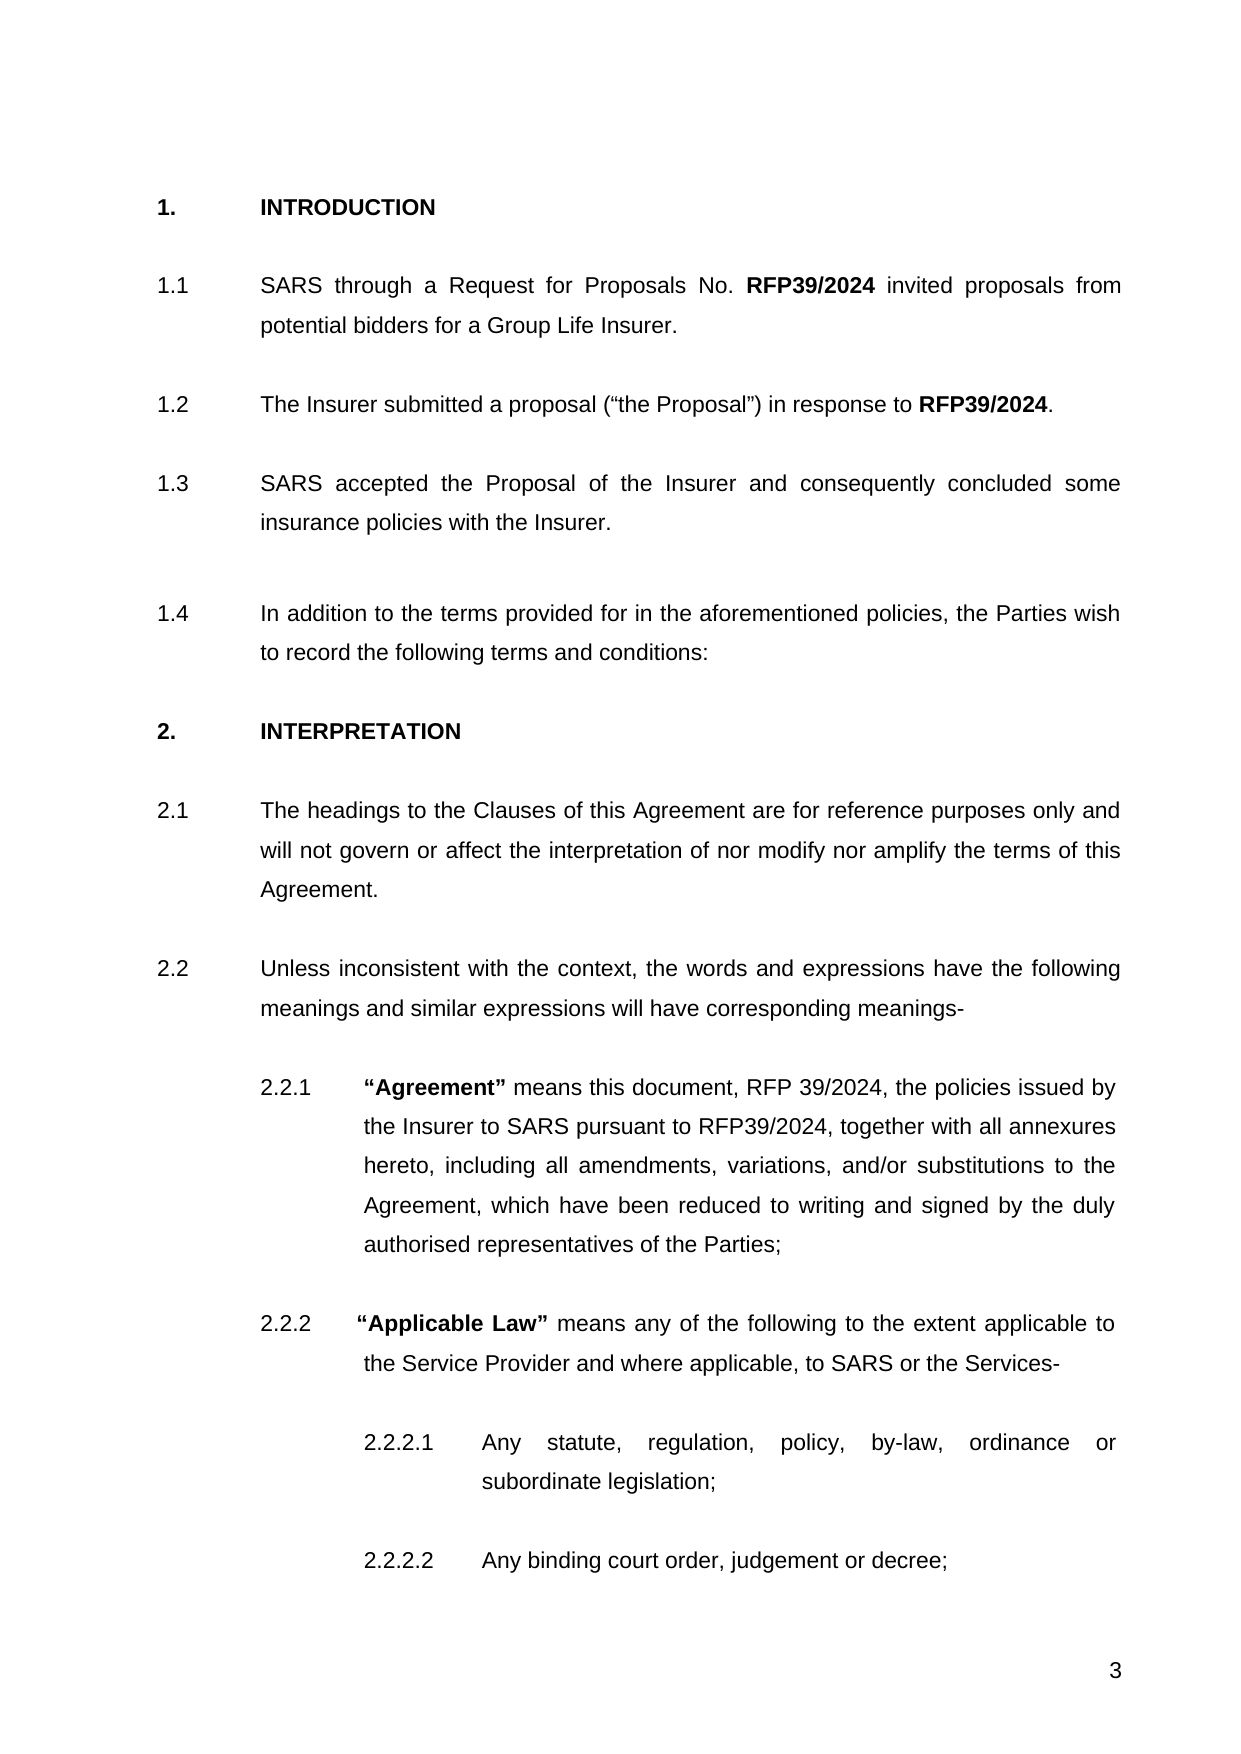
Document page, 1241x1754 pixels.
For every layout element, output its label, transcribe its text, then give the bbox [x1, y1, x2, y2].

list “Applicable Law” means any of the following to the extent applicable to the Service Provider and where applicable, to SARS or the Services- [260, 1310, 1116, 1376]
list The Insurer submitted a proposal (“the Proposal”) in response to RFP39/2024. [157, 391, 1122, 417]
list INTERPRETATION [157, 718, 1122, 744]
list Unless inconsistent with the context, the words and expressions have the following meanings and similar expressions will have corresponding meanings- [157, 955, 1122, 1021]
list “Agreement” means this document, RFP 39/2024, the policies issued by the Insurer to SARS pursuant to RFP39/2024, together with all annexures hereto, including all amendments, variations, and/or substitutions to the Agreement, which have been reduced to writing and signed by the duly authorised representatives of the Parties; [260, 1073, 1116, 1258]
list Any statute, regulation, policy, by-law, ordinance or subordinate legislation; [363, 1429, 1116, 1495]
list In addition to the terms provided for in the aforementioned policies, the Parties wish to record the following terms and conditions: [157, 600, 1122, 666]
list SARS through a Request for Proposals No. RFP39/2024 invited proposals from potential bidders for a Group Life Insurer. [157, 272, 1122, 338]
list Any binding court order, judgement or decree; [363, 1547, 1116, 1574]
list SARS accepted the Proposal of the Insurer and consequently concluded some insurance policies with the Insurer. [157, 470, 1122, 536]
list The headings to the Clauses of this Agreement are for reference purposes only and will not govern or affect the interpretation of nor modify nor amplify the terms of this Agreement. [157, 797, 1122, 902]
list INTRODUCTION [157, 193, 1122, 220]
